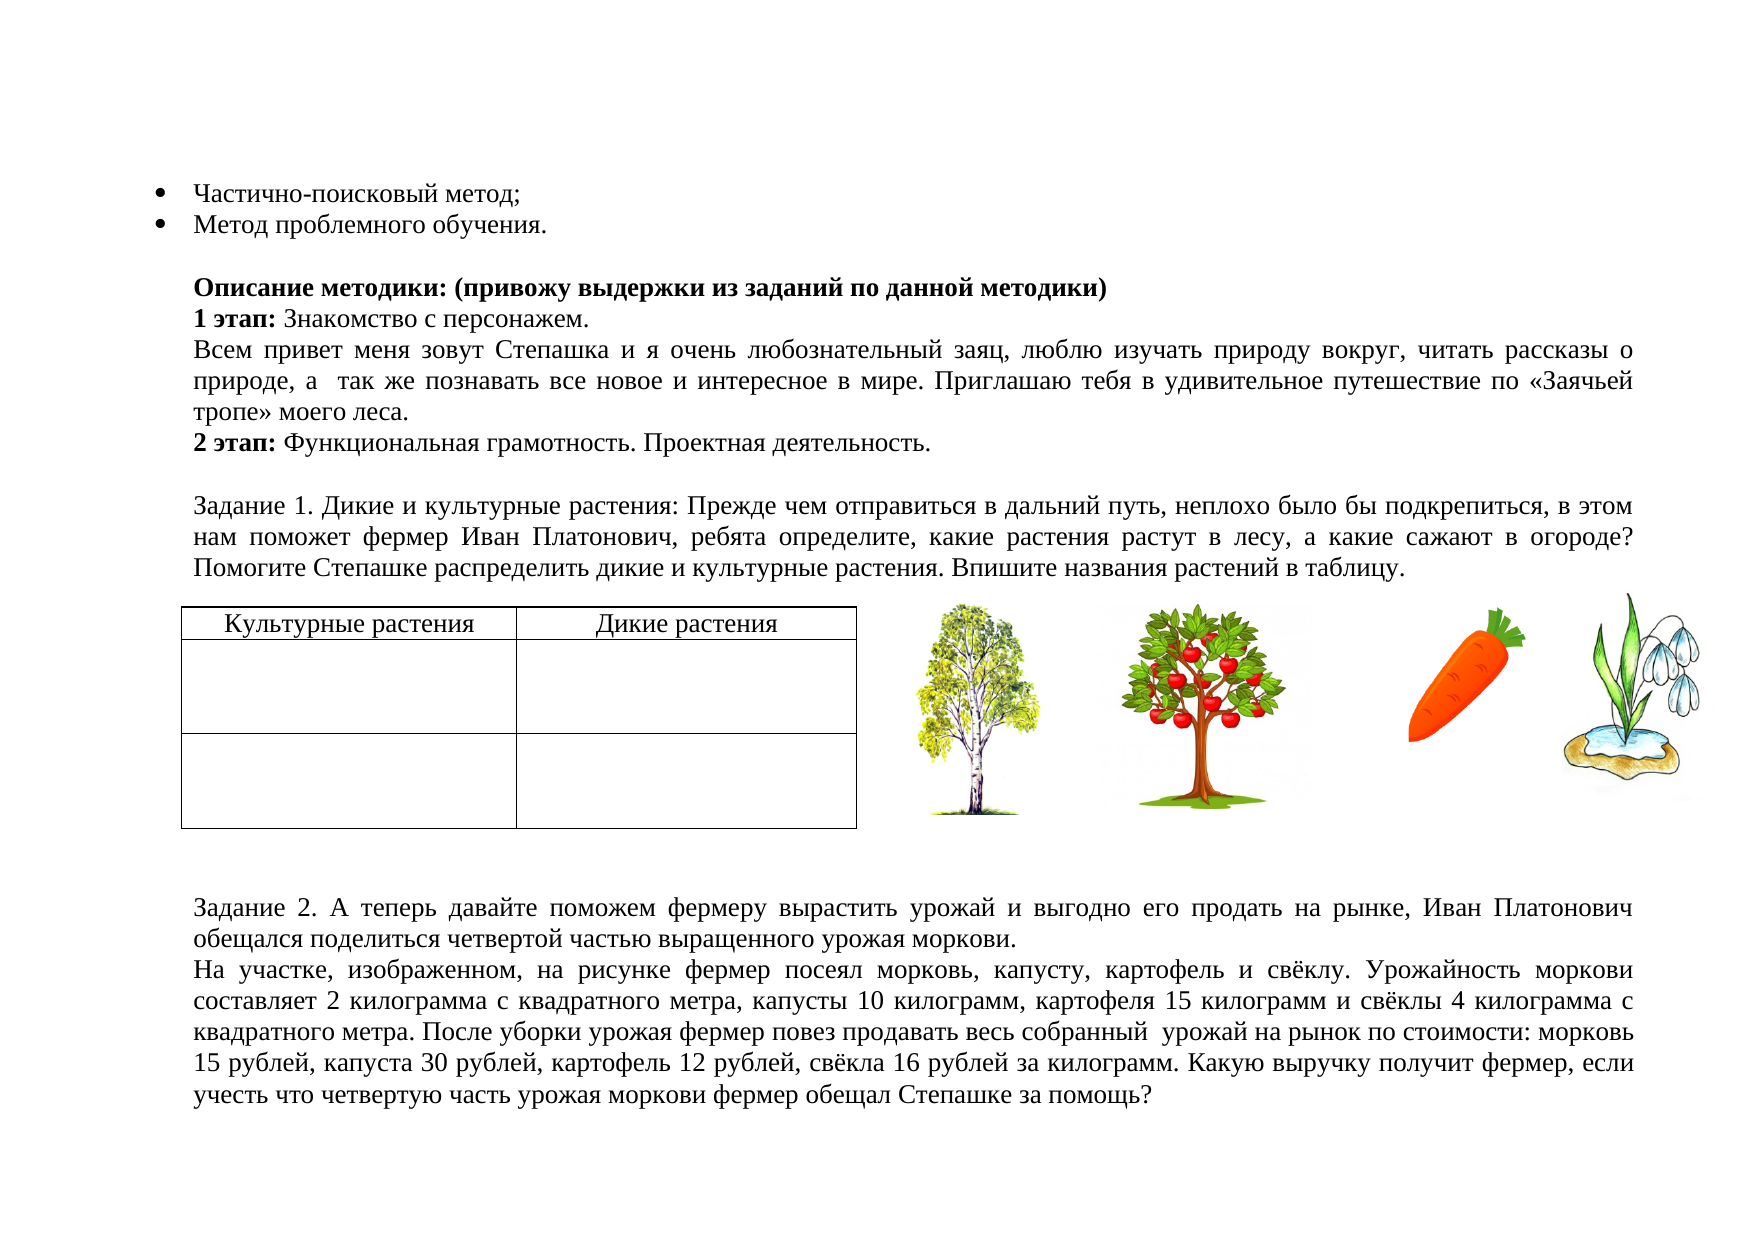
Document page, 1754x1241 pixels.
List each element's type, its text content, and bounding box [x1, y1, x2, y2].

list Всем привет меня зовут Степашка и я очень любознательный заяц, люблю изучать природу вокруг, читать рассказы о природе, а так же познавать все новое и интересное в мире. Приглашаю тебя в удивительное путешествие по «Заячьей тропе» моего леса. [193, 333, 1636, 427]
list Описание методики: (привожу выдержки из заданий по данной методики) [193, 271, 1636, 302]
table_cell [517, 640, 856, 733]
picture [1408, 607, 1526, 742]
table_header Культурные растения [182, 608, 516, 638]
picture [1546, 590, 1718, 801]
picture [913, 590, 1045, 815]
table_cell [182, 640, 516, 733]
list Метод проблемного обучения. [156, 208, 1636, 240]
list Задание 2. А теперь давайте поможем фермеру вырастить урожай и выгодно его продать на рынке, Иван Платонович обещался поделиться четвертой частью выращенного урожая моркови. [193, 891, 1636, 953]
table_cell [182, 734, 516, 827]
list Задание 1. Дикие и культурные растения: Прежде чем отправиться в дальний путь, неплохо было бы подкрепиться, в этом нам поможет фермер Иван Платонович, ребята определите, какие растения растут в лесу, а какие сажают в огороде? Помогите Степашке распределить дикие и культурные растения. Впишите названия растений в таблицу. [193, 489, 1636, 582]
list 2 этап: Функциональная грамотность. Проектная деятельность. [193, 427, 1636, 458]
table_header Дикие растения [517, 608, 856, 638]
picture [1094, 604, 1312, 809]
list Частично-поисковый метод; [156, 177, 1636, 208]
table_cell [517, 734, 856, 827]
list На участке, изображенном, на рисунке фермер посеял морковь, капусту, картофель и свёклу. Урожайность моркови составляет 2 килограмма с квадратного метра, капусты 10 килограмм, картофеля 15 килограмм и свёклы 4 килограмма с квадратного метра. После уборки урожая фермер повез продавать весь собранный урожай на рынок по стоимости: морковь 15 рублей, капуста 30 рублей, картофель 12 рублей, свёкла 16 рублей за килограмм. Какую выручку получит фермер, если учесть что четвертую часть урожая моркови фермер обещал Степашке за помощь? [193, 953, 1636, 1109]
list 1 этап: Знакомство с персонажем. [193, 302, 1636, 333]
